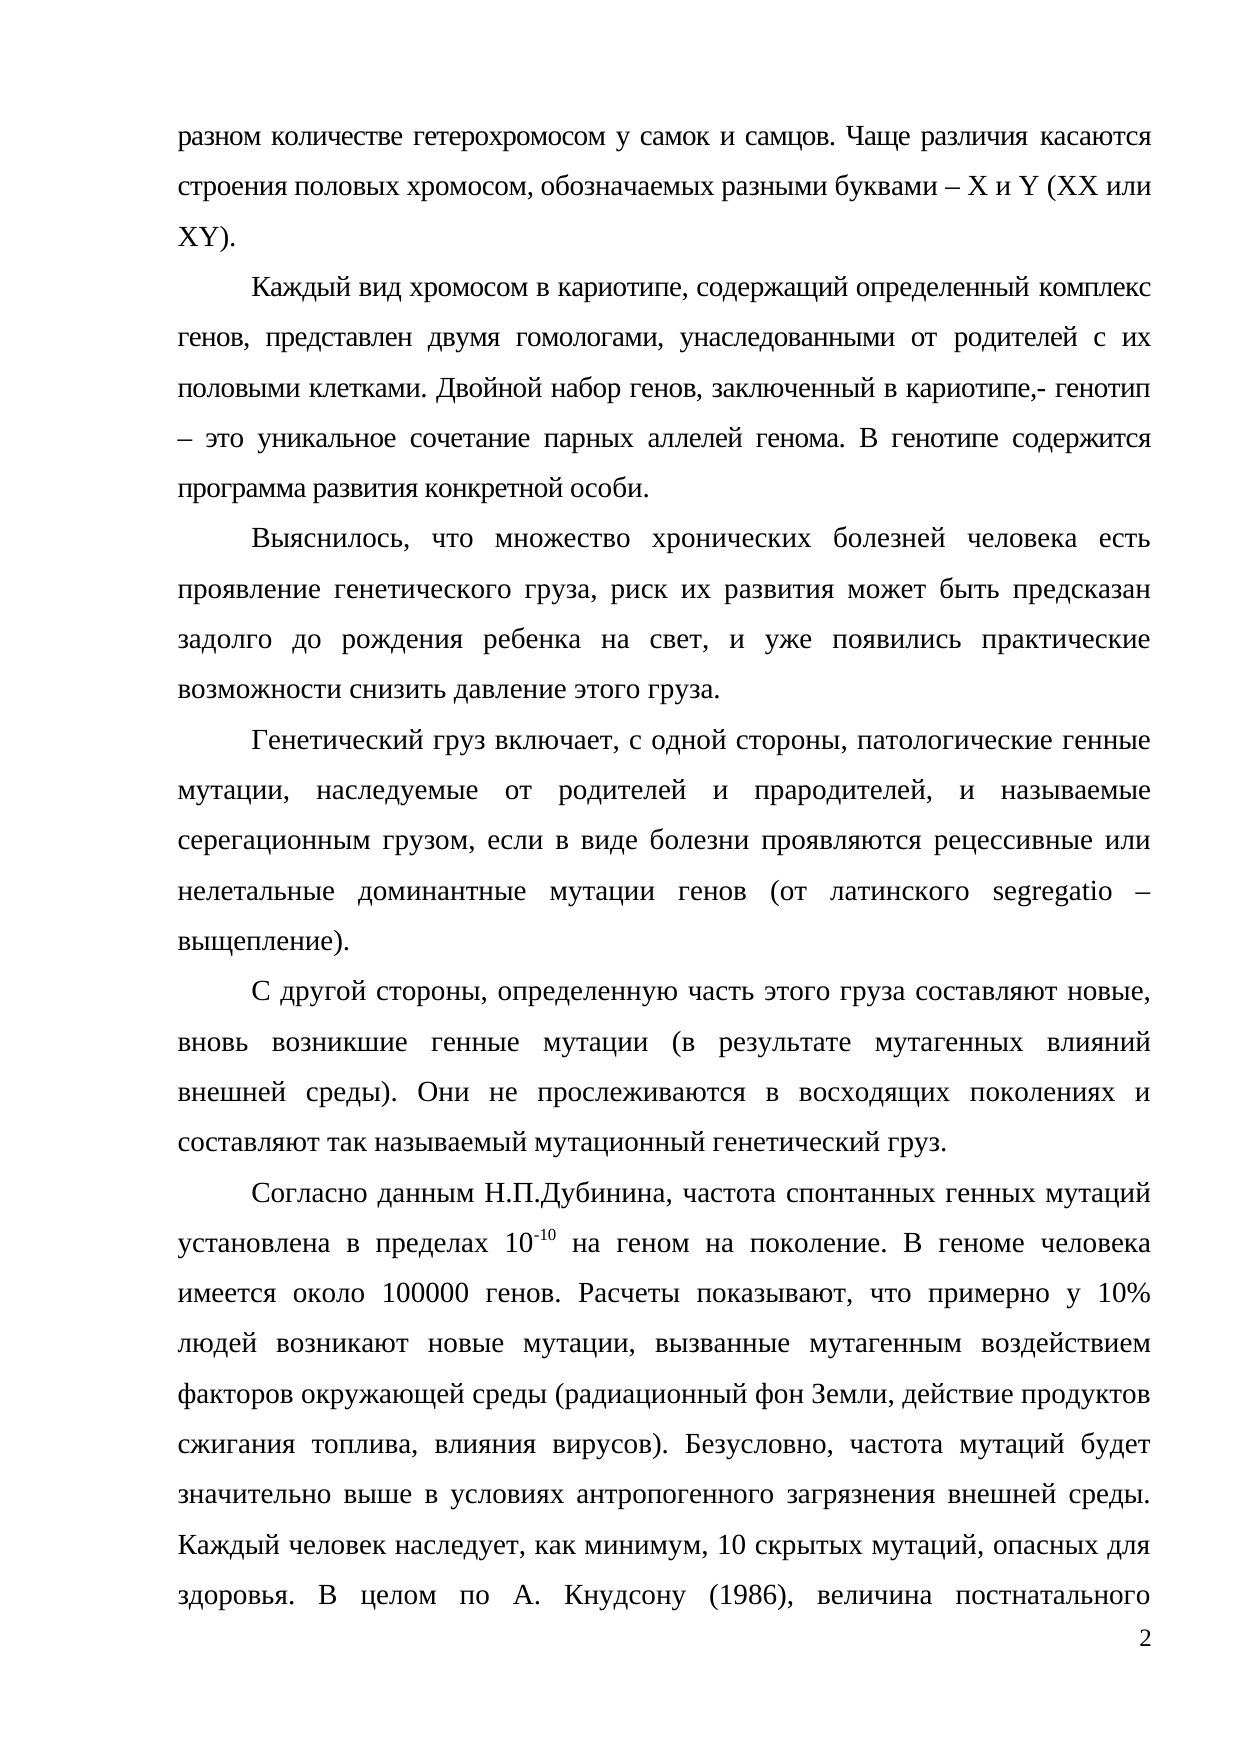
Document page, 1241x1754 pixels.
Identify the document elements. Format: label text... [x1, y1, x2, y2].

text С другой стороны, определенную часть этого груза составляют новые, вновь возникшие генные мутации (в результате мутагенных влияний внешней среды). Они не прослеживаются в восходящих поколениях и составляют так называемый мутационный генетический груз. [177, 973, 1152, 1158]
text Выяснилось, что множество хронических болезней человека есть проявление генетического груза, риск их развития может быть предсказан задолго до рождения ребенка на свет, и уже появились практические возможности снизить давление этого груза. [177, 521, 1152, 705]
text Каждый вид хромосом в кариотипе, содержащий определенный комплекс генов, представлен двумя гомологами, унаследованными от родителей с их половыми клетками. Двойной набор генов, заключенный в кариотипе,- генотип – это уникальное сочетание парных аллелей генома. В генотипе содержится программа развития конкретной особи. [177, 269, 1152, 504]
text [177, 118, 1152, 252]
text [177, 1175, 1152, 1611]
text Генетический груз включает, с одной стороны, патологические генные мутации, наследуемые от родителей и прародителей, и называемые серегационным грузом, если в виде болезни проявляются рецессивные или нелетальные доминантные мутации генов (от латинского segregatio – выщепление). [177, 722, 1152, 957]
